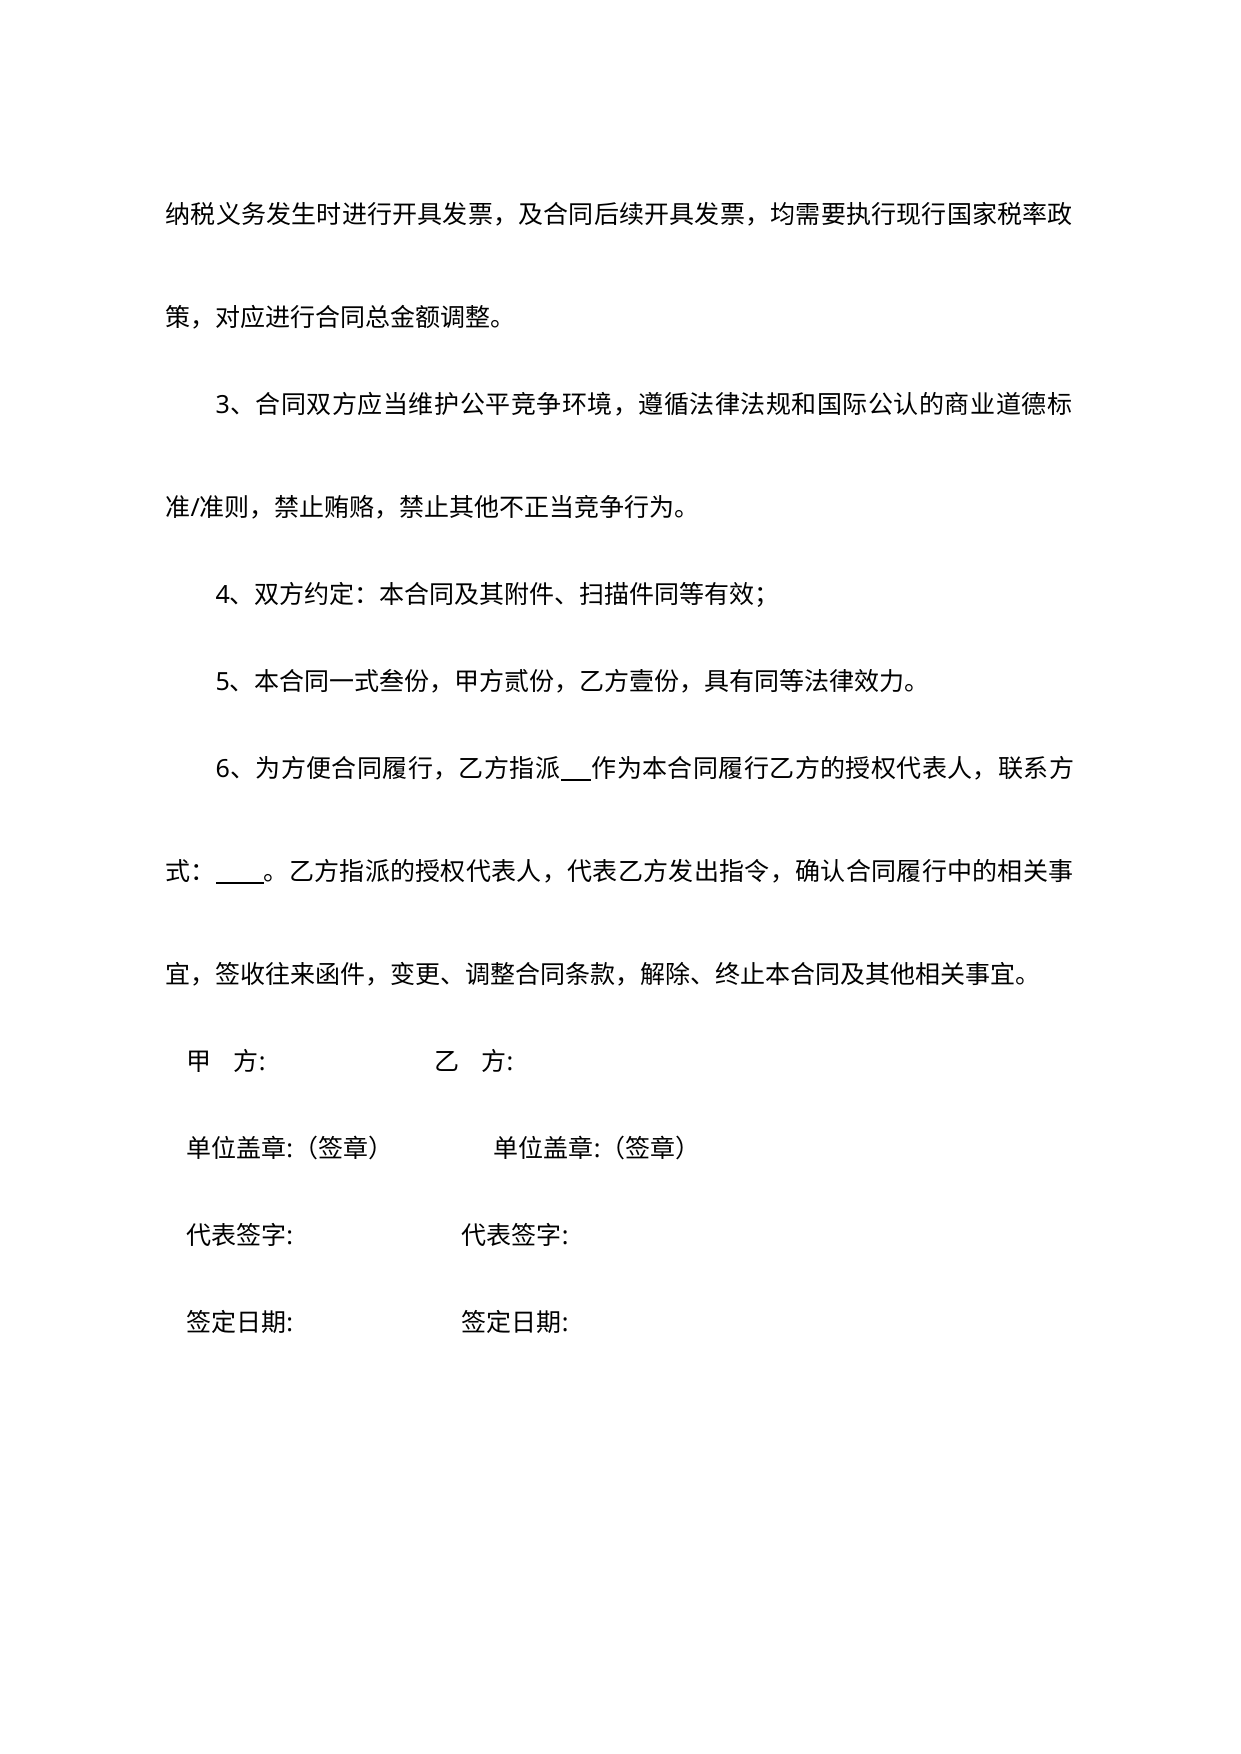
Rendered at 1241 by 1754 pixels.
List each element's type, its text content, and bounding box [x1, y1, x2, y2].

text 5、本合同一式叁份，甲方贰份，乙方壹份，具有同等法律效力。 [165, 645, 1075, 714]
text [165, 178, 1075, 350]
text 4、双方约定：本合同及其附件、扫描件同等有效； [165, 558, 1075, 627]
text 3、合同双方应当维护公平竞争环境，遵循法律法规和国际公认的商业道德标准/准则，禁止贿赂，禁止其他不正当竞争行为。 [165, 368, 1075, 540]
text 6、为方便合同履行，乙方指派 作为本合同履行乙方的授权代表人，联系方式： 。乙方指派的授权代表人，代表乙方发出指令，确认合同履行中的相关事宜，签收往来函件，变更、调整合同条款，解除、终止本合同及其他相关事宜。 [165, 732, 1075, 1007]
text 代表签字: 代表签字: [165, 1199, 1075, 1268]
text 签定日期: 签定日期: [165, 1286, 1075, 1354]
text 甲 方: 乙 方: [165, 1025, 1075, 1094]
text 单位盖章:（签章） 单位盖章:（签章） [165, 1112, 1075, 1181]
